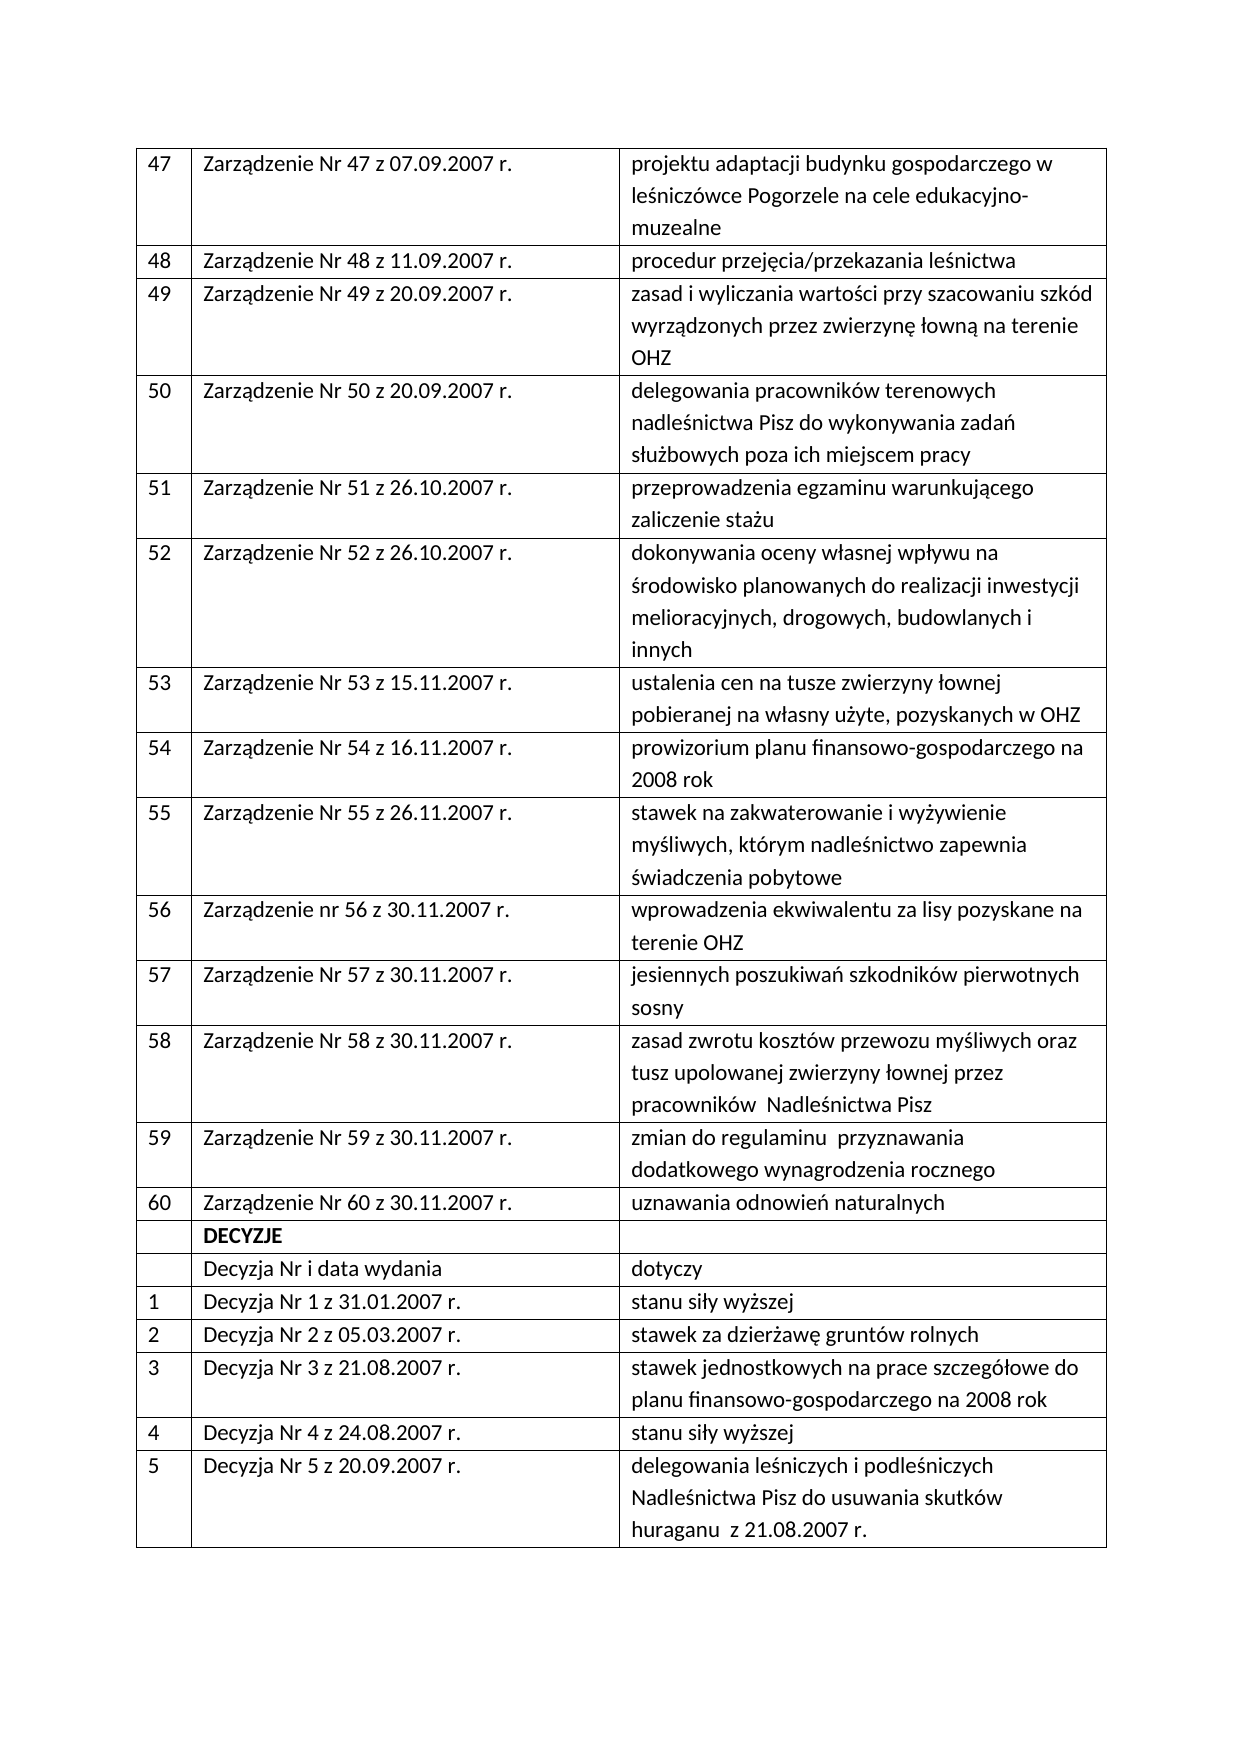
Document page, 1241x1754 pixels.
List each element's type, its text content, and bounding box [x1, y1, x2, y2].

table_cell Decyzja Nr i data wydania [192, 1254, 619, 1286]
table_cell [137, 1254, 191, 1286]
table_cell 5 [137, 1451, 191, 1547]
table_cell dotyczy [620, 1254, 1106, 1286]
table_cell stanu siły wyższej [620, 1287, 1106, 1319]
table_cell DECYZJE [192, 1221, 619, 1253]
table_cell dokonywania oceny własnej wpływu na środowisko planowanych do realizacji inwestycji melioracyjnych, drogowych, budowlanych i innych [620, 539, 1106, 667]
table_cell 49 [137, 279, 191, 375]
table_cell 56 [137, 896, 191, 959]
table_cell Zarządzenie Nr 51 z 26.10.2007 r. [192, 474, 619, 537]
table_cell procedur przejęcia/przekazania leśnictwa [620, 246, 1106, 278]
table_cell Zarządzenie nr 56 z 30.11.2007 r. [192, 896, 619, 959]
table_cell Zarządzenie Nr 47 z 07.09.2007 r. [192, 149, 619, 245]
table_cell Decyzja Nr 2 z 05.03.2007 r. [192, 1320, 619, 1352]
table_cell 3 [137, 1353, 191, 1417]
table_cell przeprowadzenia egzaminu warunkującego zaliczenie stażu [620, 474, 1106, 537]
table_cell Zarządzenie Nr 55 z 26.11.2007 r. [192, 798, 619, 894]
table_cell Zarządzenie Nr 57 z 30.11.2007 r. [192, 961, 619, 1025]
table_cell ustalenia cen na tusze zwierzyny łownej pobieranej na własny użyte, pozyskanych w OHZ [620, 668, 1106, 732]
table_cell [137, 1221, 191, 1253]
table_cell stawek na zakwaterowanie i wyżywienie myśliwych, którym nadleśnictwo zapewnia świadczenia pobytowe [620, 798, 1106, 894]
table_cell 58 [137, 1026, 191, 1122]
table_cell zmian do regulaminu przyznawania dodatkowego wynagrodzenia rocznego [620, 1123, 1106, 1187]
table_cell projektu adaptacji budynku gospodarczego w leśniczówce Pogorzele na cele edukacyjno-muzealne [620, 149, 1106, 245]
table_cell Zarządzenie Nr 60 z 30.11.2007 r. [192, 1188, 619, 1220]
table_cell 54 [137, 733, 191, 797]
table_cell Decyzja Nr 1 z 31.01.2007 r. [192, 1287, 619, 1319]
table_cell Zarządzenie Nr 49 z 20.09.2007 r. [192, 279, 619, 375]
table_cell Zarządzenie Nr 54 z 16.11.2007 r. [192, 733, 619, 797]
table_cell Zarządzenie Nr 52 z 26.10.2007 r. [192, 539, 619, 667]
table_cell Decyzja Nr 4 z 24.08.2007 r. [192, 1418, 619, 1450]
table_cell wprowadzenia ekwiwalentu za lisy pozyskane na terenie OHZ [620, 896, 1106, 959]
table_cell uznawania odnowień naturalnych [620, 1188, 1106, 1220]
table_cell 50 [137, 376, 191, 472]
table_cell 1 [137, 1287, 191, 1319]
table_cell [620, 1221, 1106, 1253]
table_cell 57 [137, 961, 191, 1025]
table_cell 59 [137, 1123, 191, 1187]
table_cell Zarządzenie Nr 53 z 15.11.2007 r. [192, 668, 619, 732]
table_cell 48 [137, 246, 191, 278]
table_cell Decyzja Nr 5 z 20.09.2007 r. [192, 1451, 619, 1547]
table_cell delegowania pracowników terenowych nadleśnictwa Pisz do wykonywania zadań służbowych poza ich miejscem pracy [620, 376, 1106, 472]
table_cell 53 [137, 668, 191, 732]
table_cell zasad i wyliczania wartości przy szacowaniu szkód wyrządzonych przez zwierzynę łowną na terenie OHZ [620, 279, 1106, 375]
table_cell Zarządzenie Nr 48 z 11.09.2007 r. [192, 246, 619, 278]
table_cell stawek za dzierżawę gruntów rolnych [620, 1320, 1106, 1352]
table_cell Decyzja Nr 3 z 21.08.2007 r. [192, 1353, 619, 1417]
table_cell stanu siły wyższej [620, 1418, 1106, 1450]
table_cell delegowania leśniczych i podleśniczych Nadleśnictwa Pisz do usuwania skutków huraganu z 21.08.2007 r. [620, 1451, 1106, 1547]
table_cell 60 [137, 1188, 191, 1220]
table_cell 4 [137, 1418, 191, 1450]
table_cell 55 [137, 798, 191, 894]
table_cell prowizorium planu finansowo-gospodarczego na 2008 rok [620, 733, 1106, 797]
table_cell 51 [137, 474, 191, 537]
table_cell 52 [137, 539, 191, 667]
table_cell 2 [137, 1320, 191, 1352]
table_cell zasad zwrotu kosztów przewozu myśliwych oraz tusz upolowanej zwierzyny łownej przez pracowników Nadleśnictwa Pisz [620, 1026, 1106, 1122]
table_cell Zarządzenie Nr 59 z 30.11.2007 r. [192, 1123, 619, 1187]
table_cell Zarządzenie Nr 50 z 20.09.2007 r. [192, 376, 619, 472]
table_cell 47 [137, 149, 191, 245]
table_cell stawek jednostkowych na prace szczegółowe do planu finansowo-gospodarczego na 2008 rok [620, 1353, 1106, 1417]
table_cell Zarządzenie Nr 58 z 30.11.2007 r. [192, 1026, 619, 1122]
table_cell jesiennych poszukiwań szkodników pierwotnych sosny [620, 961, 1106, 1025]
